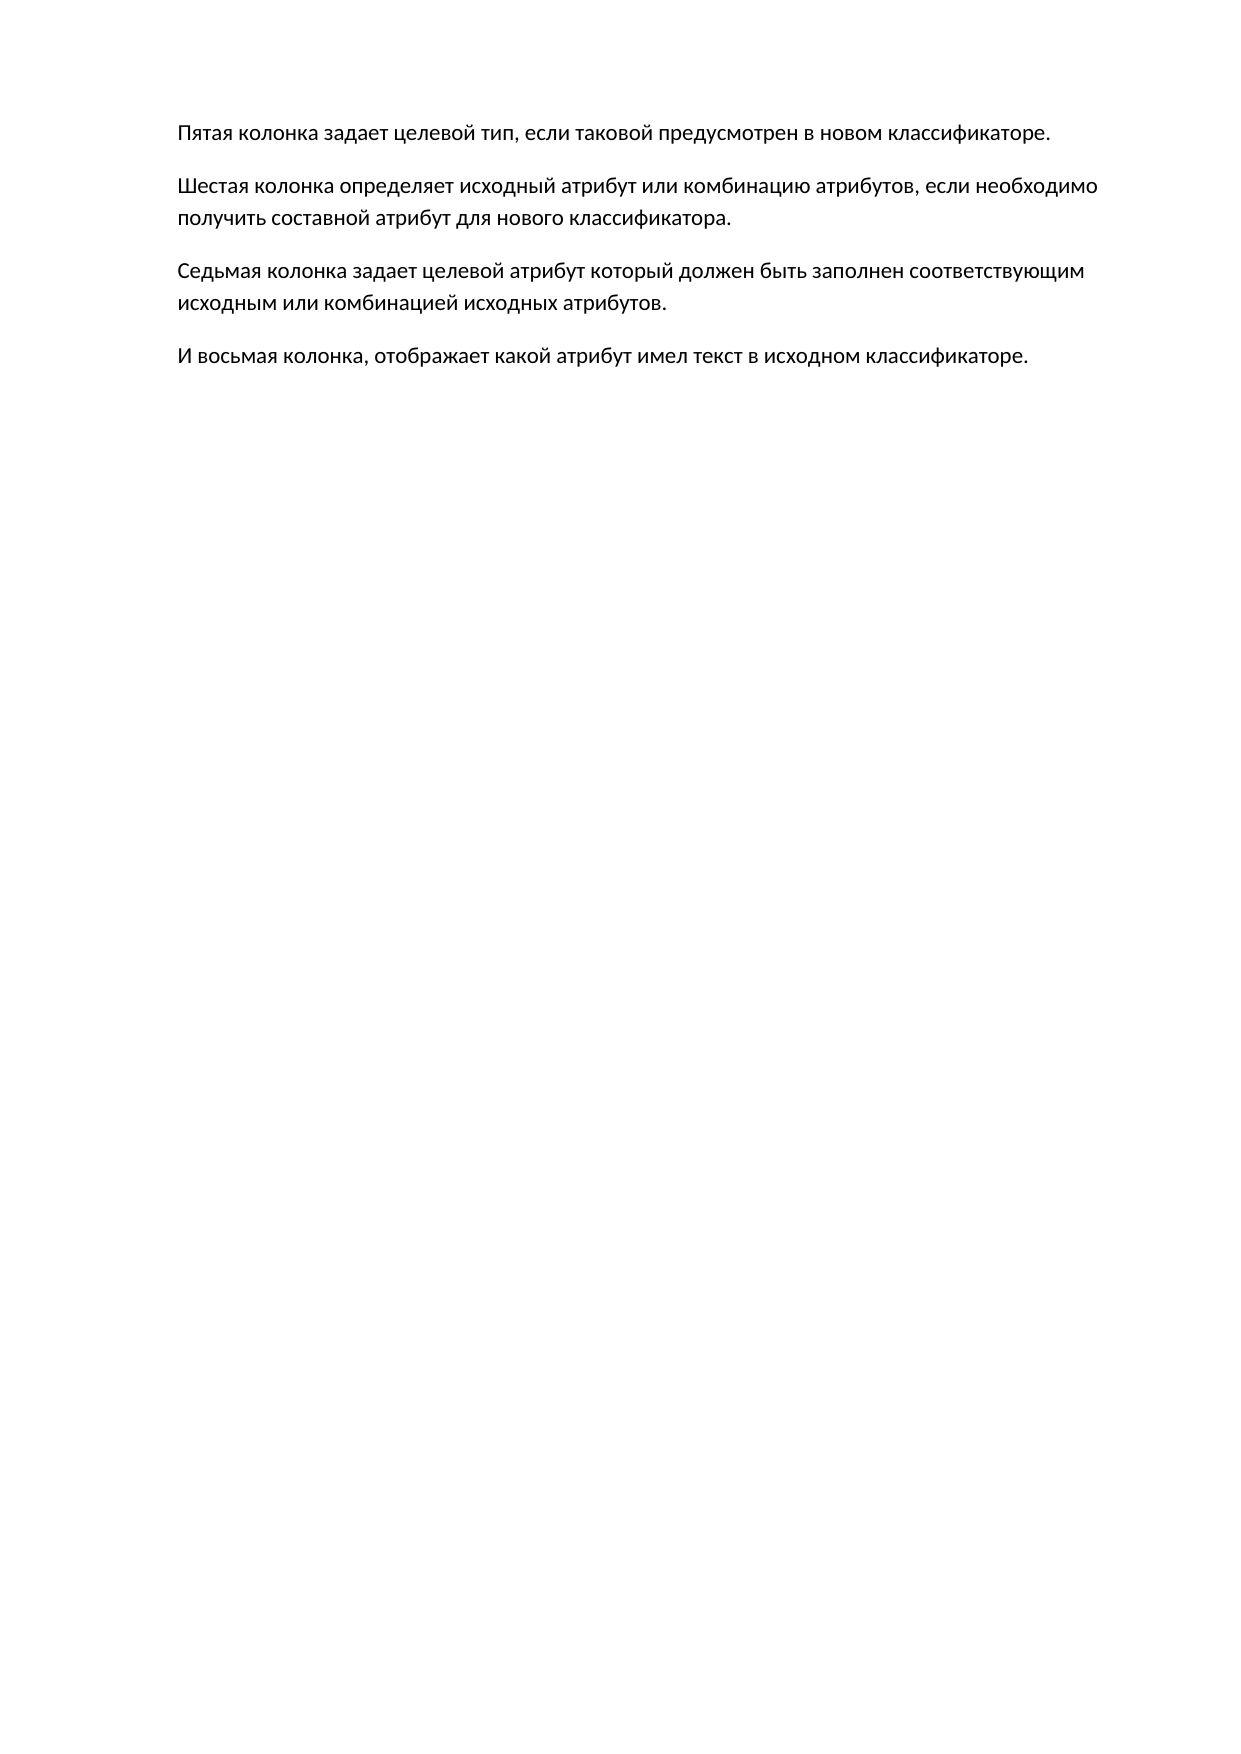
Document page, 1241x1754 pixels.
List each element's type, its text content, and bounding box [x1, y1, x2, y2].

text Шестая колонка определяет исходный атрибут или комбинацию атрибутов, если необходимо получить составной атрибут для нового классификатора. [177, 171, 1152, 231]
text Седьмая колонка задает целевой атрибут который должен быть заполнен соответствующим исходным или комбинацией исходных атрибутов. [177, 256, 1152, 317]
text Пятая колонка задает целевой тип, если таковой предусмотрен в новом классификаторе. [177, 118, 1152, 146]
text И восьмая колонка, отображает какой атрибут имел текст в исходном классификаторе. [177, 342, 1152, 369]
